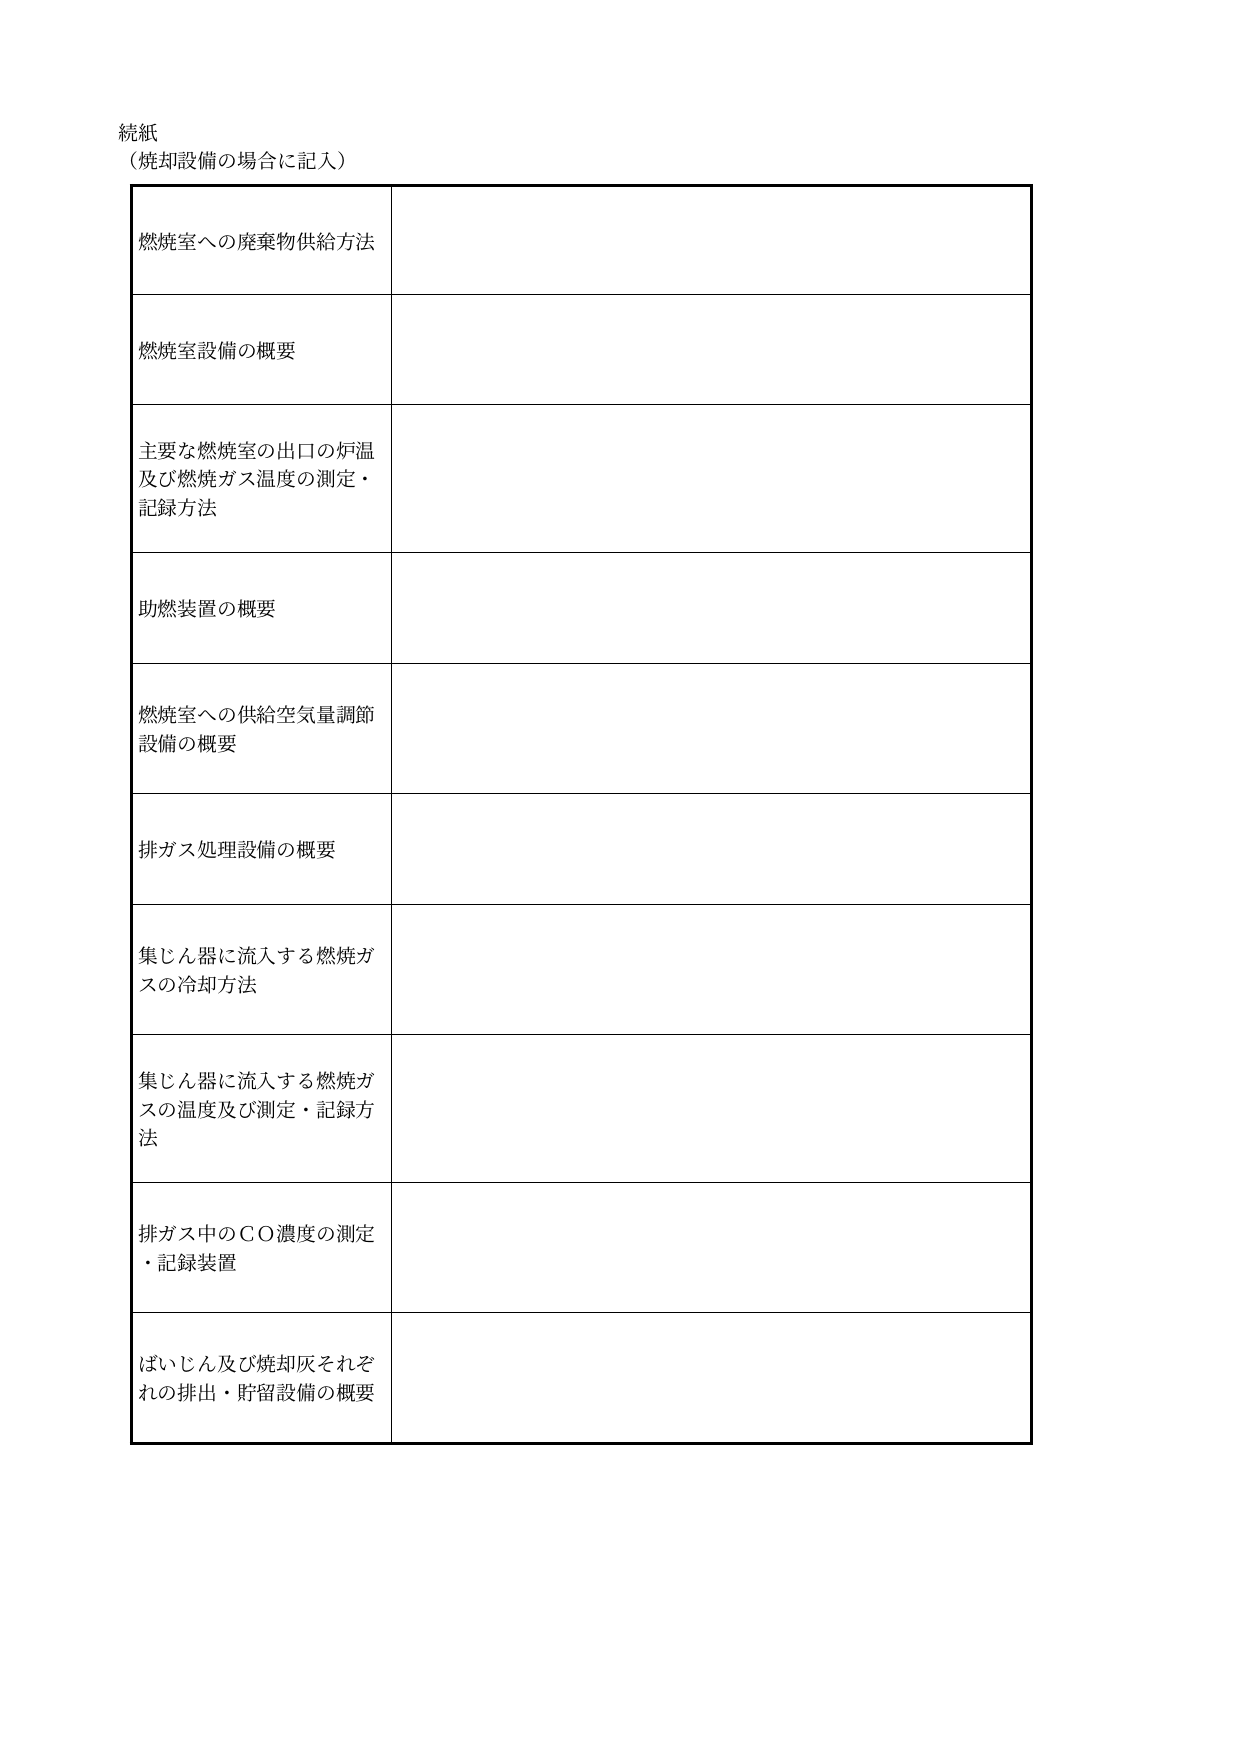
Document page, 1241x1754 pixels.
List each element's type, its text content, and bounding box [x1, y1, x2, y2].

table_cell [392, 1313, 1030, 1442]
table_cell 助燃装置の概要 [133, 553, 391, 663]
table_cell 燃焼室設備の概要 [133, 295, 391, 404]
table_cell [392, 905, 1030, 1034]
table_cell 排ガス中のＣＯ濃度の測定 ・記録装置 [133, 1183, 391, 1312]
table_cell 排ガス処理設備の概要 [133, 794, 391, 904]
table_cell [392, 553, 1030, 663]
text （焼却設備の場合に記入） [118, 146, 1122, 174]
table_cell [392, 1035, 1030, 1182]
table_cell [392, 295, 1030, 404]
table_cell [392, 405, 1030, 552]
table_cell 集じん器に流入する燃焼ガ スの冷却方法 [133, 905, 391, 1034]
text 続紙 [118, 118, 1122, 146]
table_cell [392, 664, 1030, 793]
table_cell 主要な燃焼室の出口の炉温 及び燃焼ガス温度の測定・ 記録方法 [133, 405, 391, 552]
table_header 燃焼室への廃棄物供給方法 [133, 187, 391, 294]
table_cell 燃焼室への供給空気量調節 設備の概要 [133, 664, 391, 793]
table_cell ばいじん及び焼却灰それぞ れの排出・貯留設備の概要 [133, 1313, 391, 1442]
table_cell [392, 794, 1030, 904]
table_cell [392, 1183, 1030, 1312]
table_cell 集じん器に流入する燃焼ガ スの温度及び測定・記録方 法 [133, 1035, 391, 1182]
table_header [392, 187, 1030, 294]
